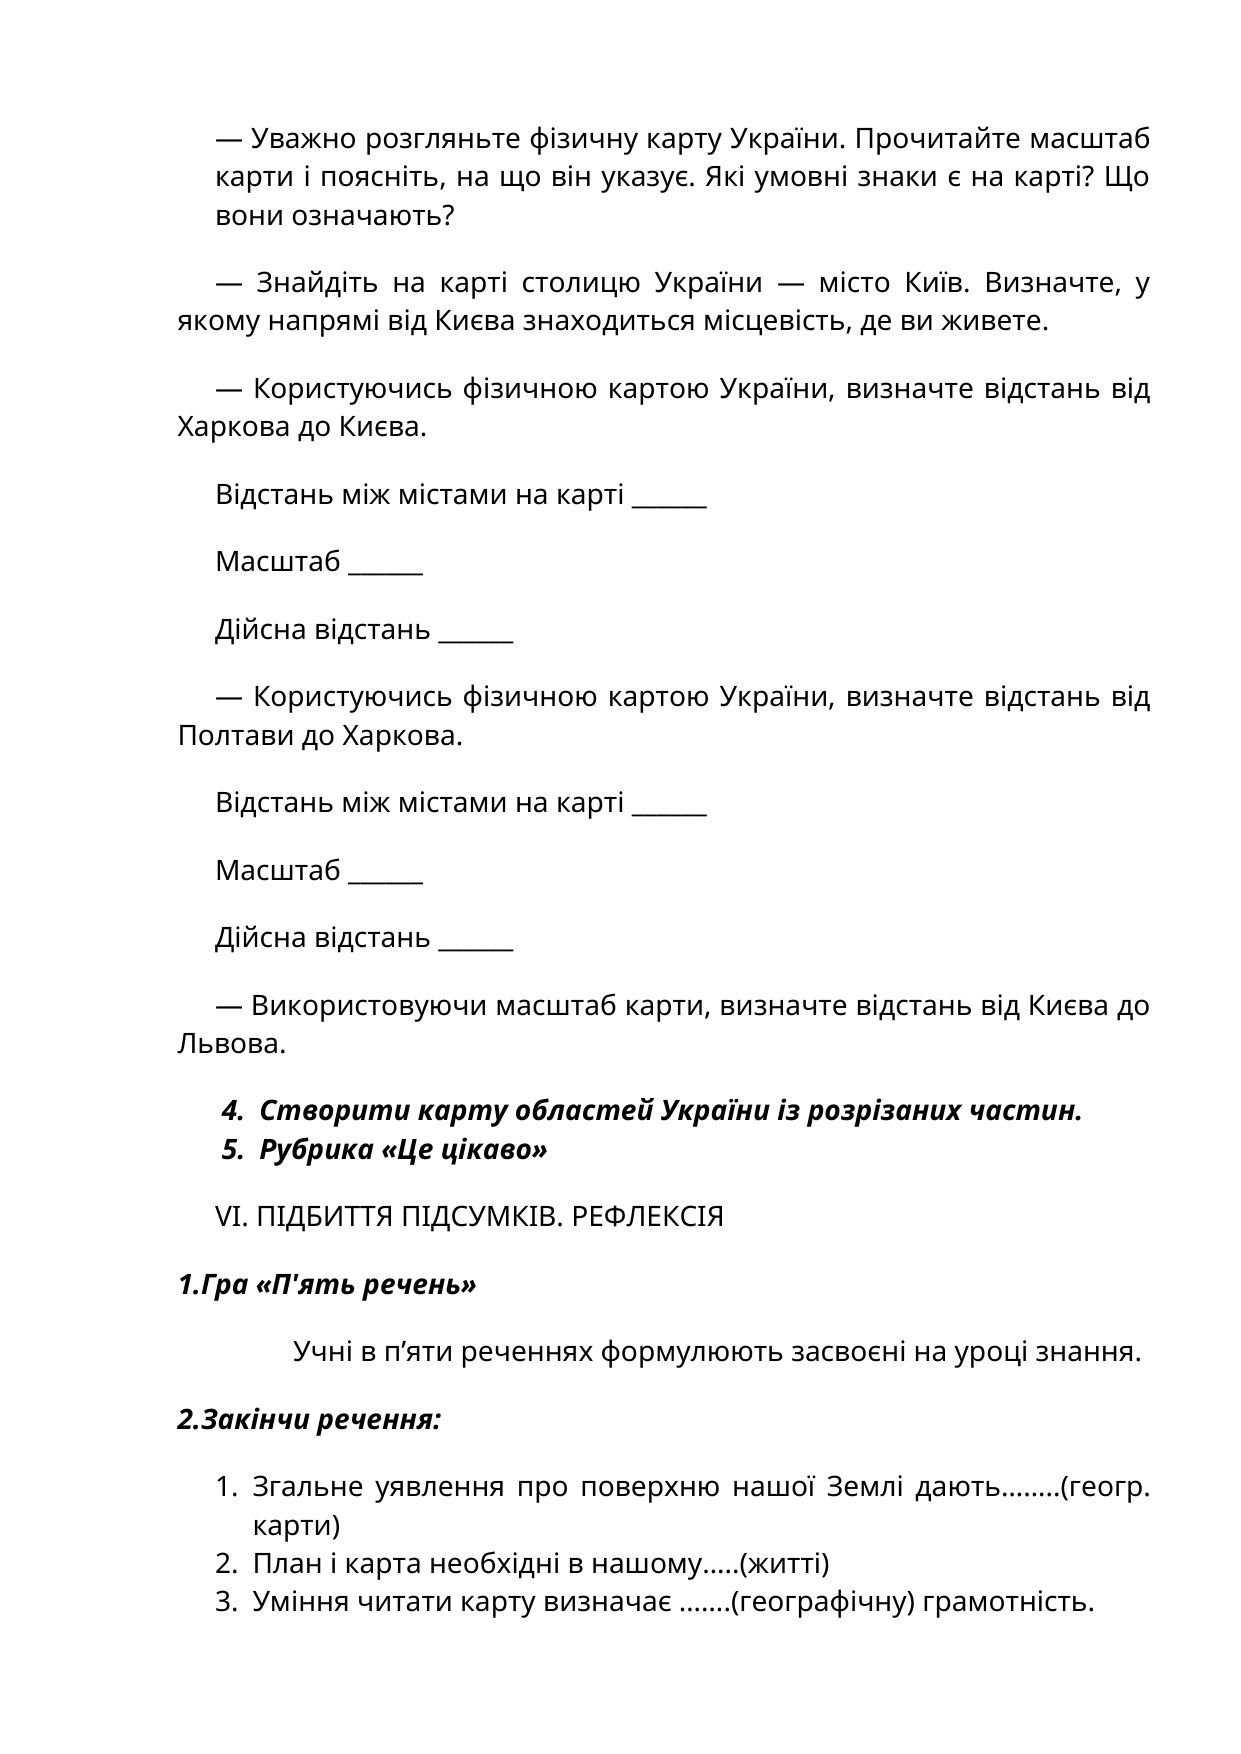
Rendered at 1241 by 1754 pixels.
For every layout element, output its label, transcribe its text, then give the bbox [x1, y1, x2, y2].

text VI. ПІДБИТТЯ ПІДСУМКІВ. РЕФЛЕКСІЯ [177, 1196, 1152, 1235]
text Відстань між містами на карті ______ [177, 474, 1152, 512]
text — Знайдіть на карті столицю України — місто Київ. Визначте, у якому напрямі від Києва знаходиться місцевість, де ви живете. [177, 262, 1152, 339]
text Масштаб ______ [177, 850, 1152, 888]
text Відстань між містами на карті ______ [177, 782, 1152, 821]
text — Користуючись фізичною картою України, визначте відстань від Харкова до Києва. [177, 368, 1152, 445]
text — Користуючись фізичною картою України, визначте відстань від Полтави до Харкова. [177, 676, 1152, 753]
text 1.Гра «П'ять речень» [177, 1264, 1152, 1302]
list Згальне уявлення про поверхню нашої Землі дають……..(геогр. карти) [215, 1466, 1152, 1543]
text Дійсна відстань ______ [177, 917, 1152, 956]
text 2.Закінчи речення: [177, 1399, 1152, 1437]
list План і карта необхідні в нашому…..(житті) [215, 1543, 1152, 1581]
list Учні в п’яти реченнях формулюють засвоєні на уроці знання. [293, 1331, 1152, 1370]
list Уміння читати карту визначає …….(географічну) грамотність. [215, 1581, 1152, 1620]
text Дійсна відстань ______ [177, 609, 1152, 647]
text Масштаб ______ [177, 541, 1152, 580]
list Рубрика «Це цікаво» [222, 1129, 1152, 1167]
list Створити карту областей України із розрізаних частин. [222, 1091, 1152, 1129]
text — Уважно розгляньте фізичну карту України. Прочитайте масштаб карти і поясніть, на що він указує. Які умовні знаки є на карті? Що вони означають? [215, 118, 1152, 233]
text — Використовуючи масштаб карти, визначте відстань від Києва до Львова. [177, 985, 1152, 1061]
